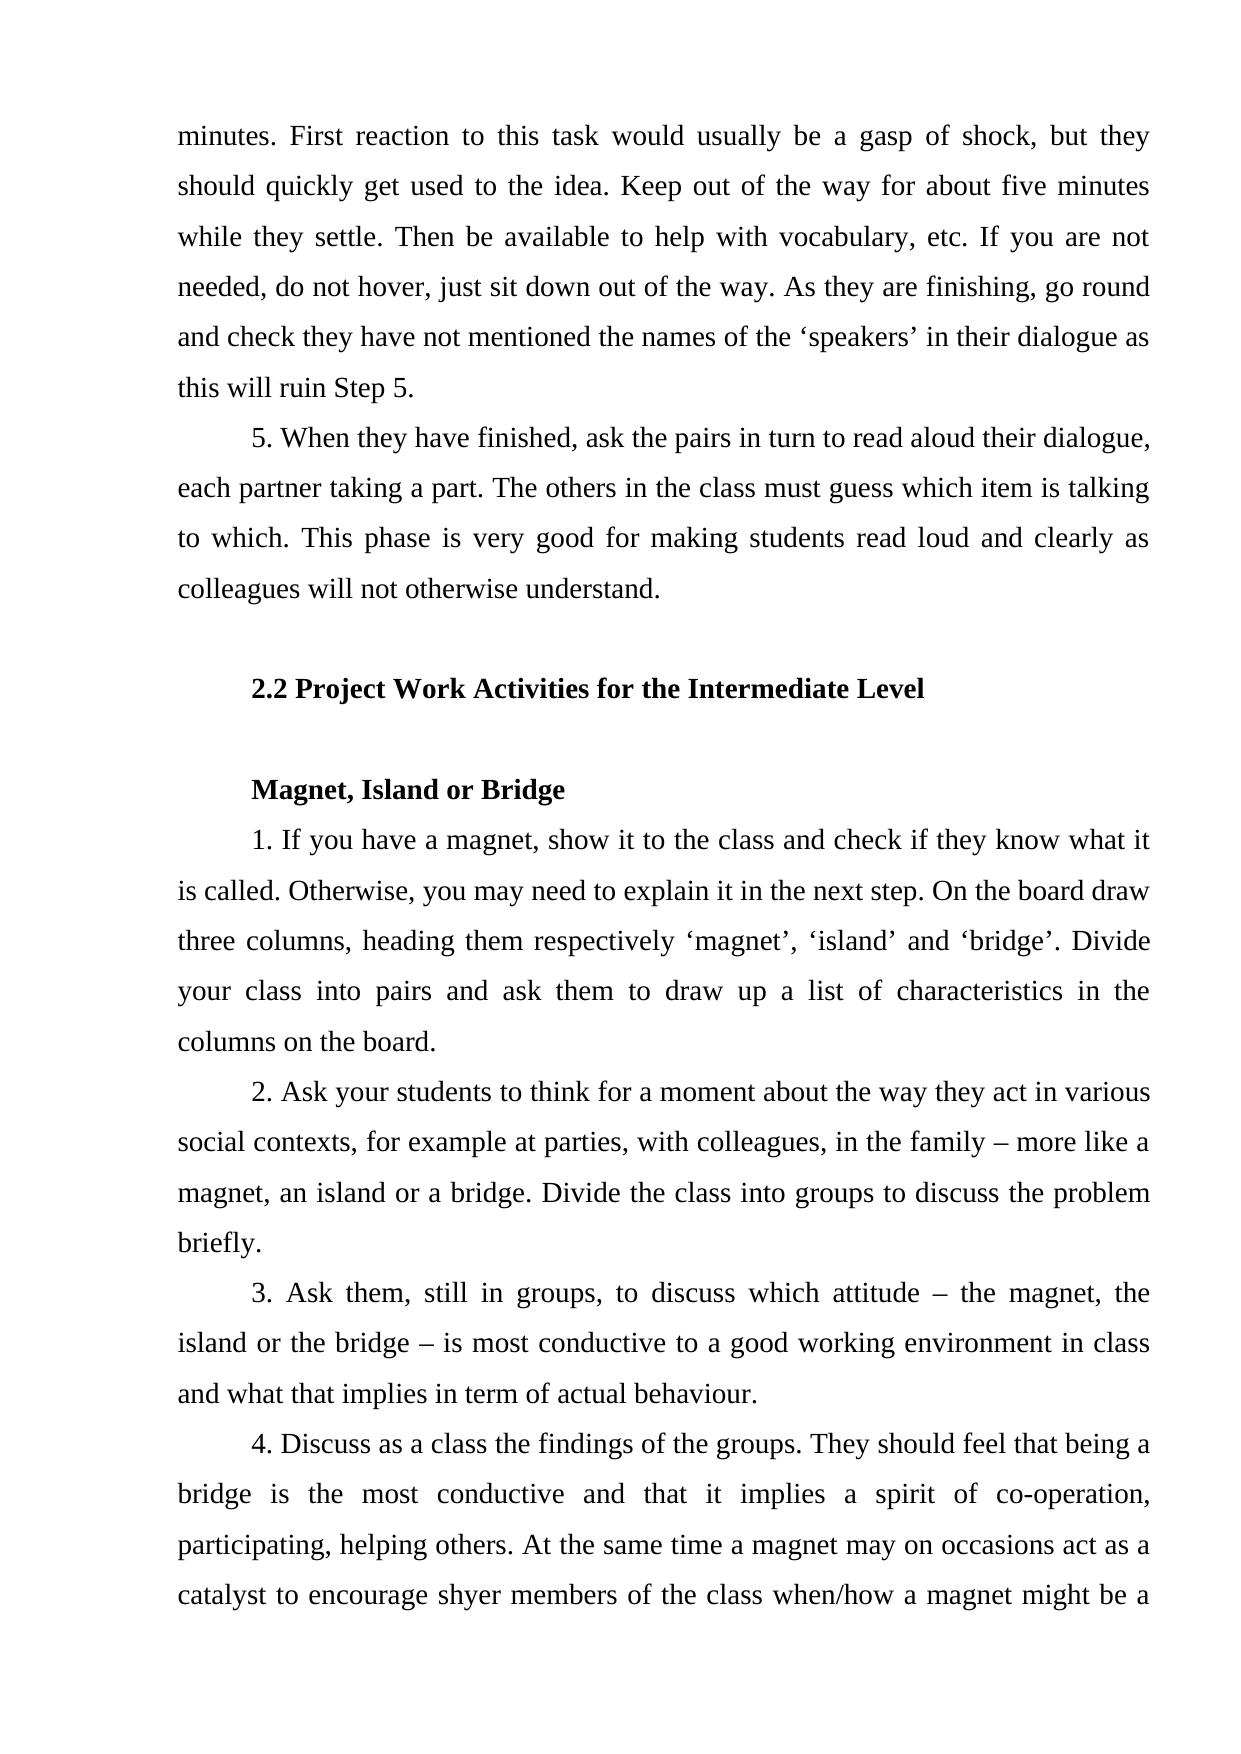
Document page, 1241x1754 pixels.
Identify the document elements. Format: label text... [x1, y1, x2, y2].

text Magnet, Island or Bridge [177, 772, 1152, 806]
text 2. Ask your students to think for a moment about the way they act in various social contexts, for example at parties, with colleagues, in the family – more like a magnet, an island or a bridge. Divide the class into groups to discuss the problem briefly. [177, 1074, 1152, 1258]
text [177, 1426, 1152, 1611]
text 1. If you have a magnet, show it to the class and check if they know what it is called. Otherwise, you may need to explain it in the next step. On the board draw three columns, heading them respectively ‘magnet’, ‘island’ and ‘bridge’. Divide your class into pairs and ask them to draw up a list of characteristics in the columns on the board. [177, 822, 1152, 1057]
text 3. Ask them, still in groups, to discuss which attitude – the magnet, the island or the bridge – is most conductive to a good working environment in class and what that implies in term of actual behaviour. [177, 1275, 1152, 1409]
text 2.2 Project Work Activities for the Intermediate Level [177, 672, 1152, 705]
text 5. When they have finished, ask the pairs in turn to read aloud their dialogue, each partner taking a part. The others in the class must guess which item is talking to which. This phase is very good for making students read loud and clearly as colleagues will not otherwise understand. [177, 420, 1152, 604]
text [177, 118, 1152, 403]
